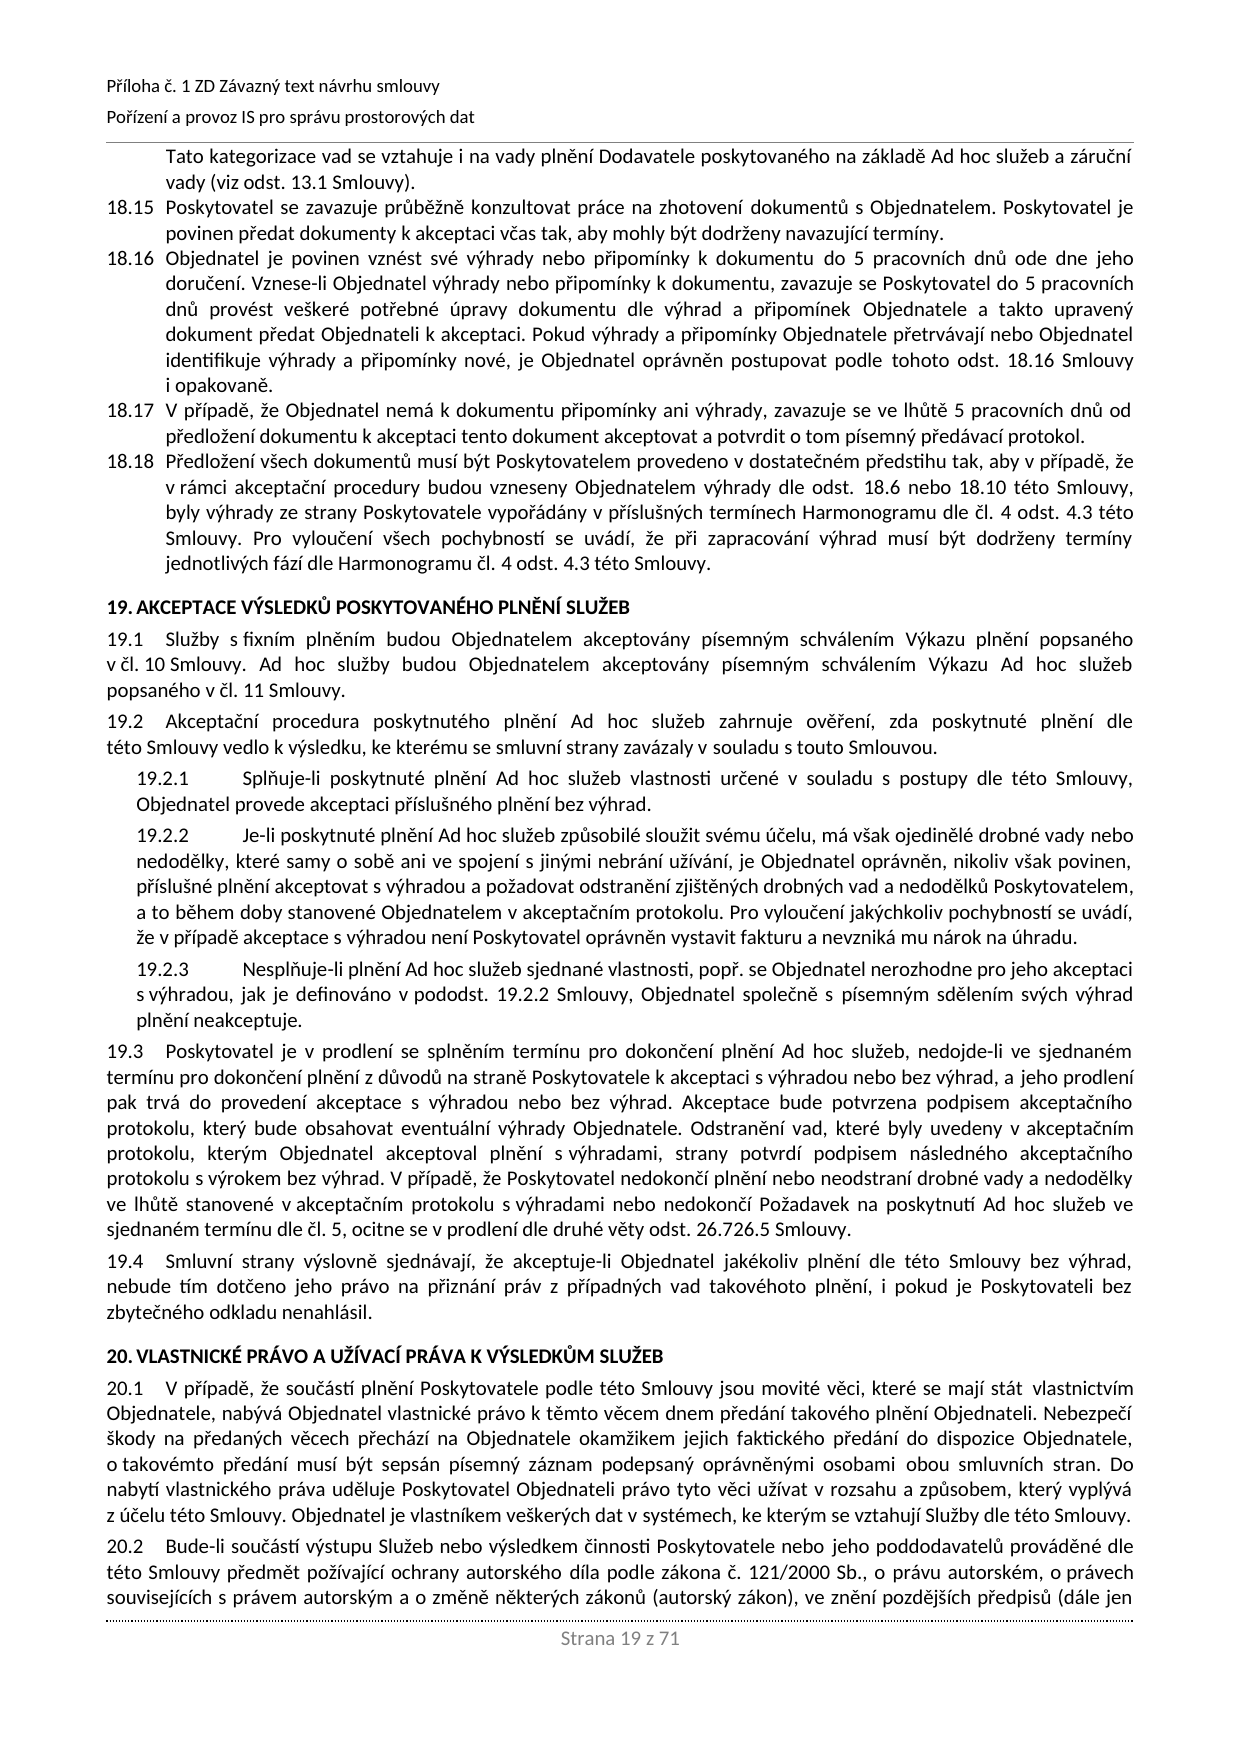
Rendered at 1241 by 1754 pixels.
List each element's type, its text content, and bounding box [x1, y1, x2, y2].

text Objednatel je povinen vznést své výhrady nebo připomínky k dokumentu do 5 pracovních dnů ode dne jeho doručení. Vznese-li Objednatel výhrady nebo připomínky k dokumentu, zavazuje se Poskytovatel do 5 pracovních dnů provést veškeré potřebné úpravy dokumentu dle výhrad a připomínek Objednatele a takto upravený dokument předat Objednateli k akceptaci. Pokud výhrady a připomínky Objednatele přetrvávají nebo Objednatel identifikuje výhrady a připomínky nové, je Objednatel oprávněn postupovat podle tohoto odst. 18.16 Smlouvy i opakovaně. [106, 245, 1134, 398]
text VLASTNICKÉ PRÁVO A UŽÍVACÍ PRÁVA K VÝSLEDKŮM SLUŽEB [106, 1343, 1134, 1368]
list Nesplňuje-li plnění Ad hoc služeb sjednané vlastnosti, popř. se Objednatel nerozhodne pro jeho akceptaci s výhradou, jak je definováno v pododst. 19.2.2 Smlouvy, Objednatel společně s písemným sdělením svých výhrad plnění neakceptuje. [136, 956, 1134, 1032]
text Předložení všech dokumentů musí být Poskytovatelem provedeno v dostatečném předstihu tak, aby v případě, že v rámci akceptační procedury budou vzneseny Objednatelem výhrady dle odst. 18.6 nebo 18.10 této Smlouvy, byly výhrady ze strany Poskytovatele vypořádány v příslušných termínech Harmonogramu dle čl. 4 odst. 4.3 této Smlouvy. Pro vyloučení všech pochybností se uvádí, že při zapracování výhrad musí být dodrženy termíny jednotlivých fází dle Harmonogramu čl. 4 odst. 4.3 této Smlouvy. [106, 448, 1134, 576]
text V případě, že součástí plnění Poskytovatele podle této Smlouvy jsou movité věci, které se mají stát vlastnictvím Objednatele, nabývá Objednatel vlastnické právo k těmto věcem dnem předání takového plnění Objednateli. Nebezpečí škody na předaných věcech přechází na Objednatele okamžikem jejich faktického předání do dispozice Objednatele, o takovémto předání musí být sepsán písemný záznam podepsaný oprávněnými osobami obou smluvních stran. Do nabytí vlastnického práva uděluje Poskytovatel Objednateli právo tyto věci užívat v rozsahu a způsobem, který vyplývá z účelu této Smlouvy. Objednatel je vlastníkem veškerých dat v systémech, ke kterým se vztahují Služby dle této Smlouvy. [106, 1375, 1134, 1527]
text Služby s fixním plněním budou Objednatelem akceptovány písemným schválením Výkazu plnění popsaného v čl. 10 Smlouvy. Ad hoc služby budou Objednatelem akceptovány písemným schválením Výkazu Ad hoc služeb popsaného v čl. 11 Smlouvy. [106, 626, 1134, 702]
text Poskytovatel je v prodlení se splněním termínu pro dokončení plnění Ad hoc služeb, nedojde-li ve sjednaném termínu pro dokončení plnění z důvodů na straně Poskytovatele k akceptaci s výhradou nebo bez výhrad, a jeho prodlení pak trvá do provedení akceptace s výhradou nebo bez výhrad. Akceptace bude potvrzena podpisem akceptačního protokolu, který bude obsahovat eventuální výhrady Objednatele. Odstranění vad, které byly uvedeny v akceptačním protokolu, kterým Objednatel akceptoval plnění s výhradami, strany potvrdí podpisem následného akceptačního protokolu s výrokem bez výhrad. V případě, že Poskytovatel nedokončí plnění nebo neodstraní drobné vady a nedodělky ve lhůtě stanovené v akceptačním protokolu s výhradami nebo nedokončí Požadavek na poskytnutí Ad hoc služeb ve sjednaném termínu dle čl. 5, ocitne se v prodlení dle druhé věty odst. 26.5 Smlouvy. [106, 1038, 1134, 1242]
list Tato kategorizace vad se vztahuje i na vady plnění Dodavatele poskytovaného na základě Ad hoc služeb a záruční vady (viz odst. 13.1 Smlouvy). [166, 143, 1134, 194]
text Akceptační procedura poskytnutého plnění Ad hoc služeb zahrnuje ověření, zda poskytnuté plnění dle této Smlouvy vedlo k výsledku, ke kterému se smluvní strany zavázaly v souladu s touto Smlouvou. [106, 708, 1134, 759]
text V případě, že Objednatel nemá k dokumentu připomínky ani výhrady, zavazuje se ve lhůtě 5 pracovních dnů od předložení dokumentu k akceptaci tento dokument akceptovat a potvrdit o tom písemný předávací protokol. [106, 398, 1134, 448]
list Splňuje-li poskytnuté plnění Ad hoc služeb vlastnosti určené v souladu s postupy dle této Smlouvy, Objednatel provede akceptaci příslušného plnění bez výhrad. [136, 766, 1134, 816]
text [106, 1533, 1134, 1610]
text Smluvní strany výslovně sjednávají, že akceptuje-li Objednatel jakékoliv plnění dle této Smlouvy bez výhrad, nebude tím dotčeno jeho právo na přiznání práv z případných vad takovéhoto plnění, i pokud je Poskytovateli bez zbytečného odkladu nenahlásil. [106, 1248, 1134, 1324]
text AKCEPTACE VÝSLEDKŮ POSKYTOVANÉHO PLNĚNÍ SLUŽEB [106, 594, 1134, 620]
text Poskytovatel se zavazuje průběžně konzultovat práce na zhotovení dokumentů s Objednatelem. Poskytovatel je povinen předat dokumenty k akceptaci včas tak, aby mohly být dodrženy navazující termíny. [106, 194, 1134, 245]
list Je-li poskytnuté plnění Ad hoc služeb způsobilé sloužit svému účelu, má však ojedinělé drobné vady nebo nedodělky, které samy o sobě ani ve spojení s jinými nebrání užívání, je Objednatel oprávněn, nikoliv však povinen, příslušné plnění akceptovat s výhradou a požadovat odstranění zjištěných drobných vad a nedodělků Poskytovatelem, a to během doby stanovené Objednatelem v akceptačním protokolu. Pro vyloučení jakýchkoliv pochybností se uvádí, že v případě akceptace s výhradou není Poskytovatel oprávněn vystavit fakturu a nevzniká mu nárok na úhradu. [136, 823, 1134, 950]
